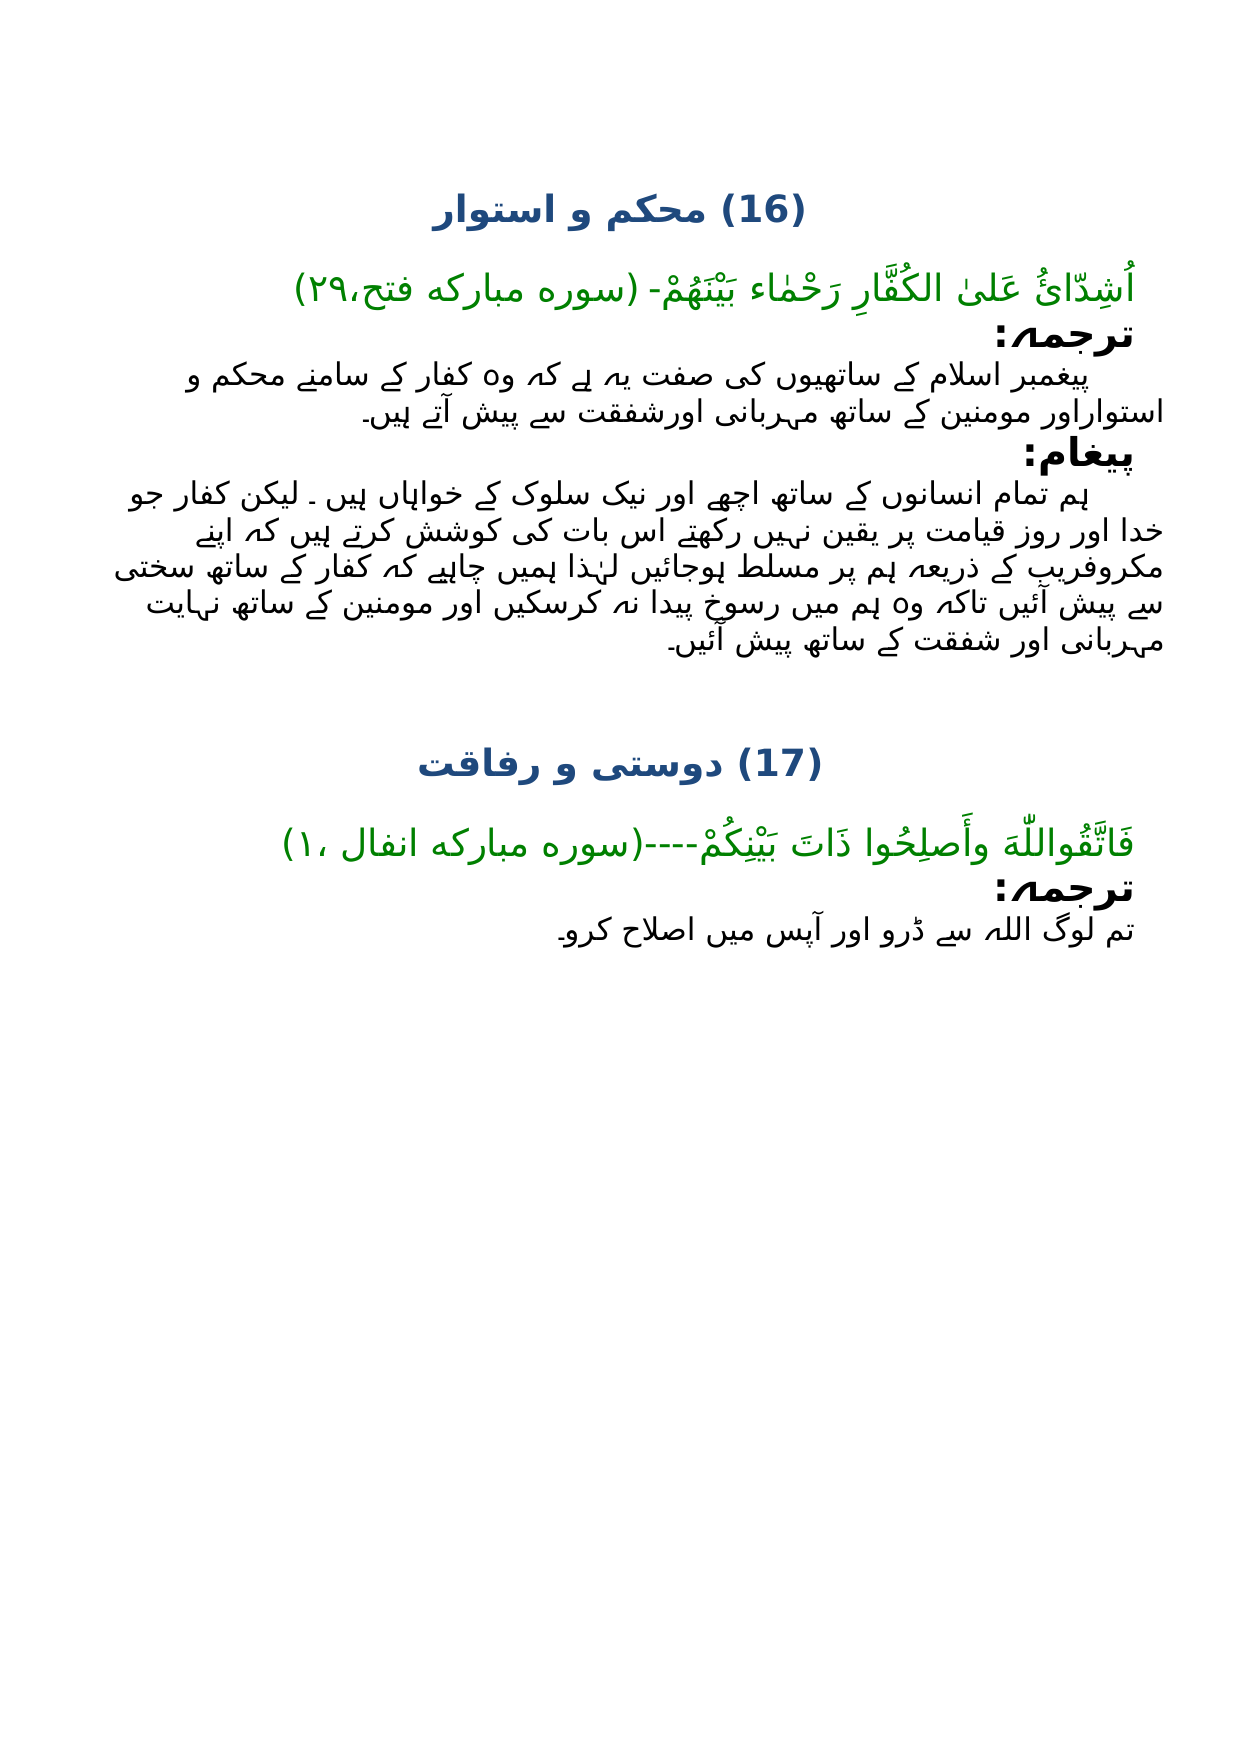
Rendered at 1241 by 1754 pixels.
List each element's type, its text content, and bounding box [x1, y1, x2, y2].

text ہم تمام انسانوں کے ساتھ اچھے اور نیک سلوک کے خواہاں ہیں ۔ لیکن کفار جو خدا اور روز قیامت پر یقین نہیں رکھتے اس بات کی کوشش کرتے ہیں کہ اپنے مکروفریب کے ذریعہ ہم پر مسلط ہوجائیں لہٰذا ہمیں چاہیے کہ کفار کے ساتھ سختی سے پیش آئیں تاکہ وہ ہم میں رسوخ پیدا نہ کرسکیں اور مومنین کے ساتھ نہایت مہربانی اور شفقت کے ساتھ پیش آئیں۔ [75, 476, 1165, 657]
text ترجمہ: [75, 865, 1165, 911]
text تم لوگ اللہ سے ڈرو اور آپس میں اصلاح کرو۔ [75, 911, 1165, 947]
text اُشِدّائُ عَلیٰ الکُفَّارِ رَحْمٰاء بَیْنَهُمْ- (سوره مبارکه فتح،٢٩) [75, 267, 1165, 311]
text فَاتَّقُواللّٰهَ وأَصلِحُوا ذَاتَ بَیْنِکُمْ----(سوره مبارکه انفال ،١) [75, 821, 1165, 865]
text پیغام: [75, 429, 1165, 476]
subtitle (16) محکم و استوار [75, 187, 1165, 231]
subtitle (17) دوستی و رفاقت [75, 742, 1165, 785]
text پیغمبر اسلام کے ساتھیوں کی صفت یہ ہے کہ وہ کفار کے سامنے محکم و استواراور مومنین کے ساتھ مہربانی اورشفقت سے پیش آتے ہیں۔ [75, 357, 1165, 429]
text ترجمہ: [75, 311, 1165, 357]
